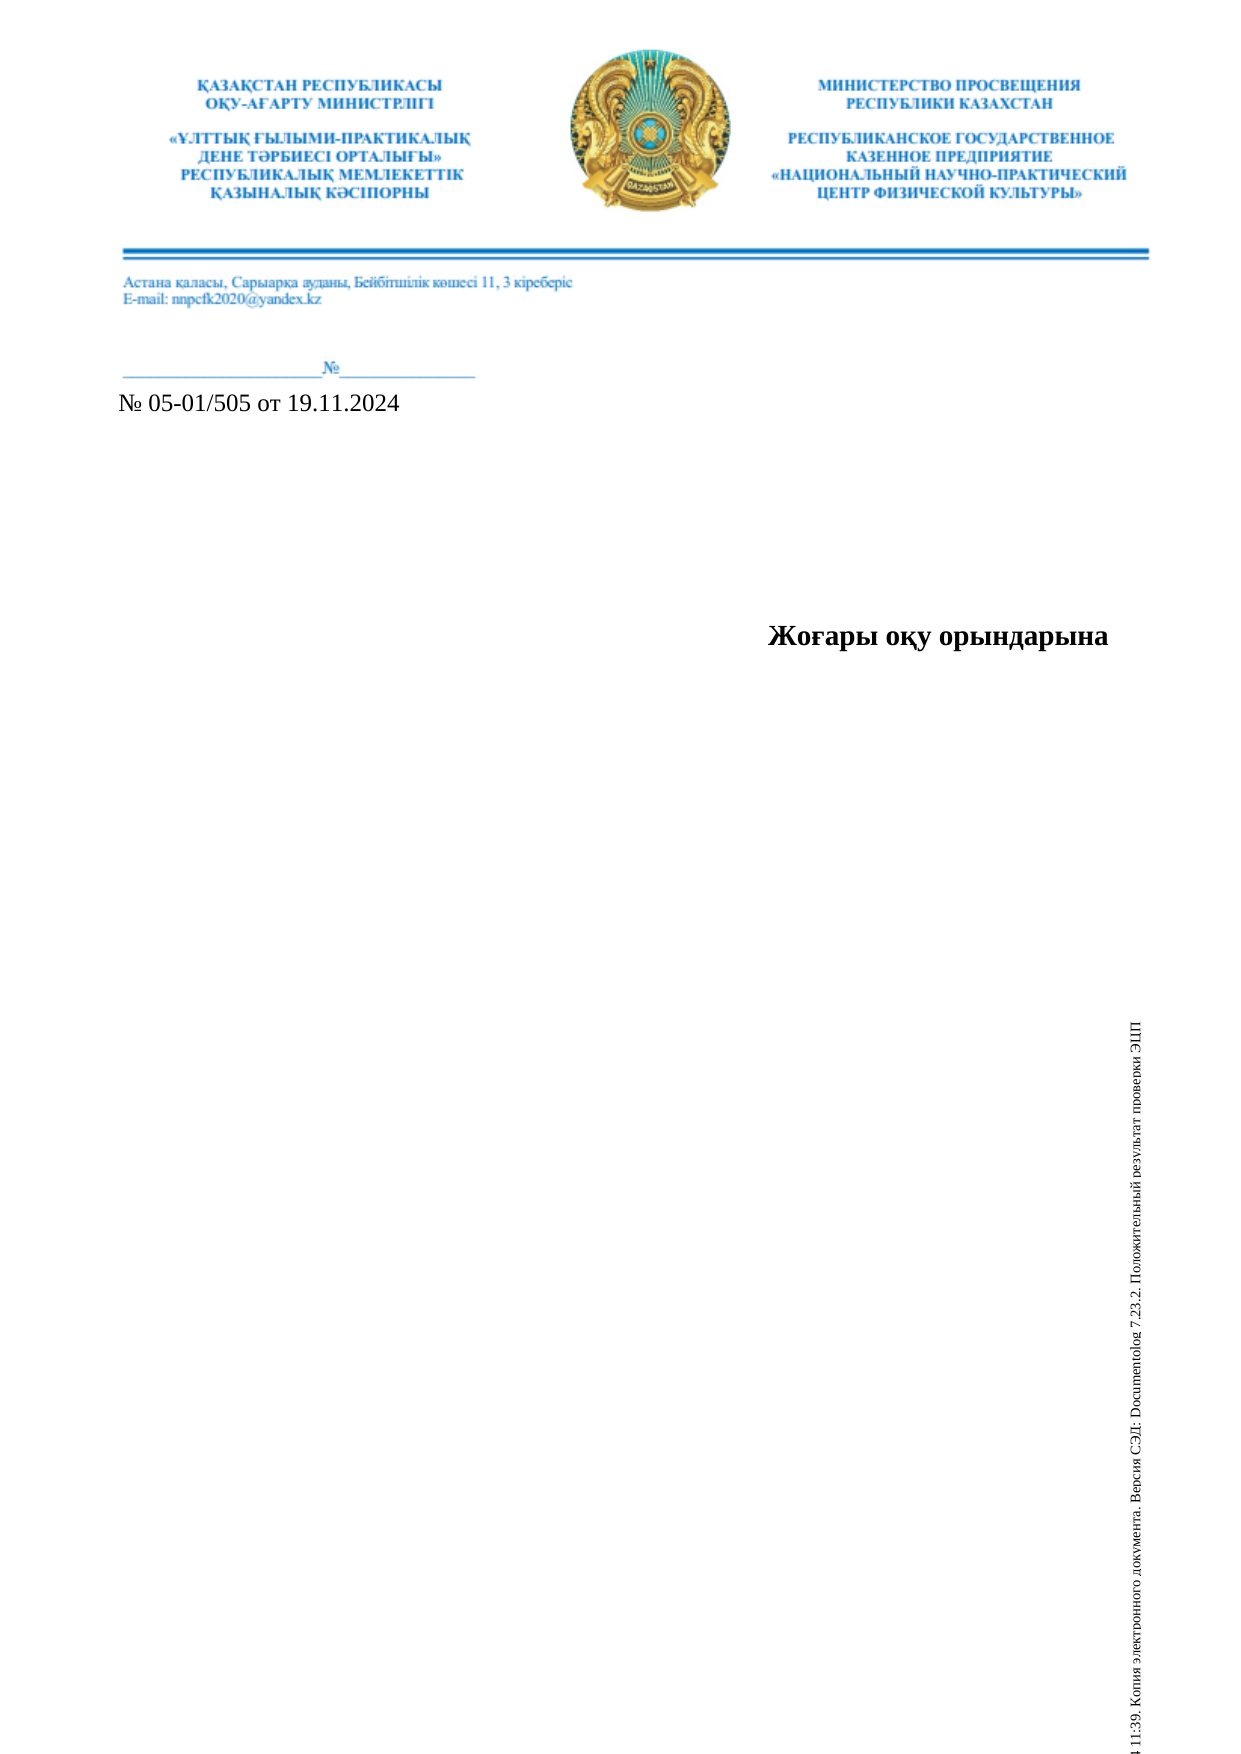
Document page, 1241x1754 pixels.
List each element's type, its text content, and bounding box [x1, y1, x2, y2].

picture [118, 47, 1152, 389]
text № 05-01/505 от 19.11.2024 [118, 389, 1152, 417]
text Жоғары оқу орындарына [193, 618, 1152, 652]
